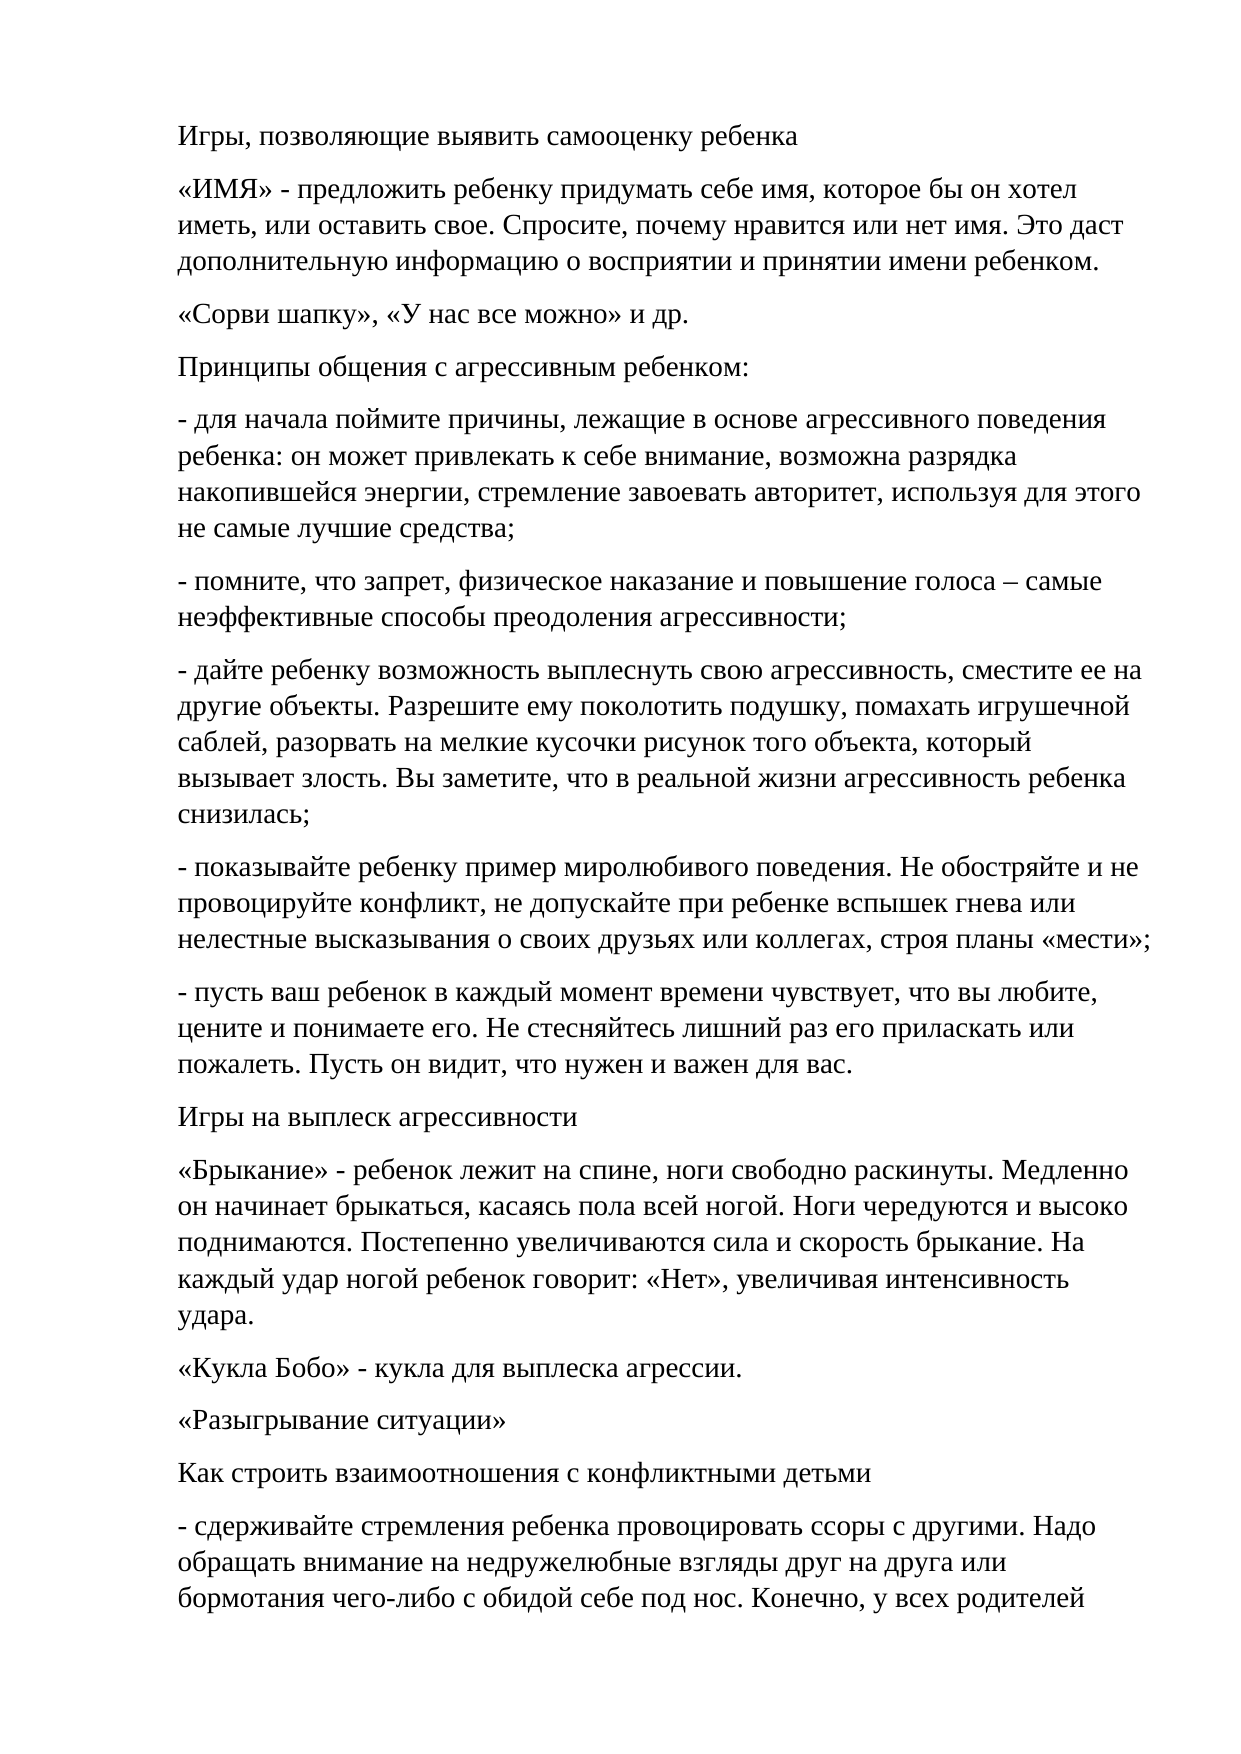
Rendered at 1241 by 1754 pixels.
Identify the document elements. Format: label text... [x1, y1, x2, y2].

text Принципы общения с агрессивным ребенком: [177, 349, 1152, 382]
text «Кукла Бобо» - кукла для выплеска агрессии. [177, 1350, 1152, 1383]
text «Сорви шапку», «У нас все можно» и др. [177, 296, 1152, 329]
text - показывайте ребенку пример миролюбивого поведения. Не обостряйте и не провоцируйте конфликт, не допускайте при ребенке вспышек гнева или нелестные высказывания о своих друзьях или коллегах, строя планы «мести»; [177, 849, 1152, 955]
text Игры на выплеск агрессивности [177, 1099, 1152, 1133]
text «ИМЯ» - предложить ребенку придумать себе имя, которое бы он хотел иметь, или оставить свое. Спросите, почему нравится или нет имя. Это даст дополнительную информацию о восприятии и принятии имени ребенком. [177, 171, 1152, 277]
text Игры, позволяющие выявить самооценку ребенка [177, 118, 1152, 152]
text - помните, что запрет, физическое наказание и повышение голоса – самые неэффективные способы преодоления агрессивности; [177, 563, 1152, 633]
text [177, 1508, 1152, 1614]
text - пусть ваш ребенок в каждый момент времени чувствует, что вы любите, цените и понимаете его. Не стесняйтесь лишний раз его приласкать или пожалеть. Пусть он видит, что нужен и важен для вас. [177, 974, 1152, 1080]
text - дайте ребенку возможность выплеснуть свою агрессивность, сместите ее на другие объекты. Разрешите ему поколотить подушку, помахать игрушечной саблей, разорвать на мелкие кусочки рисунок того объекта, который вызывает злость. Вы заметите, что в реальной жизни агрессивность ребенка снизилась; [177, 652, 1152, 830]
text «Разыгрывание ситуации» [177, 1402, 1152, 1436]
text Как строить взаимоотношения с конфликтными детьми [177, 1455, 1152, 1489]
text «Брыкание» - ребенок лежит на спине, ноги свободно раскинуты. Медленно он начинает брыкаться, касаясь пола всей ногой. Ноги чередуются и высоко поднимаются. Постепенно увеличиваются сила и скорость брыкание. На каждый удар ногой ребенок говорит: «Нет», увеличивая интенсивность удара. [177, 1152, 1152, 1330]
text - для начала поймите причины, лежащие в основе агрессивного поведения ребенка: он может привлекать к себе внимание, возможна разрядка накопившейся энергии, стремление завоевать авторитет, используя для этого не самые лучшие средства; [177, 402, 1152, 544]
